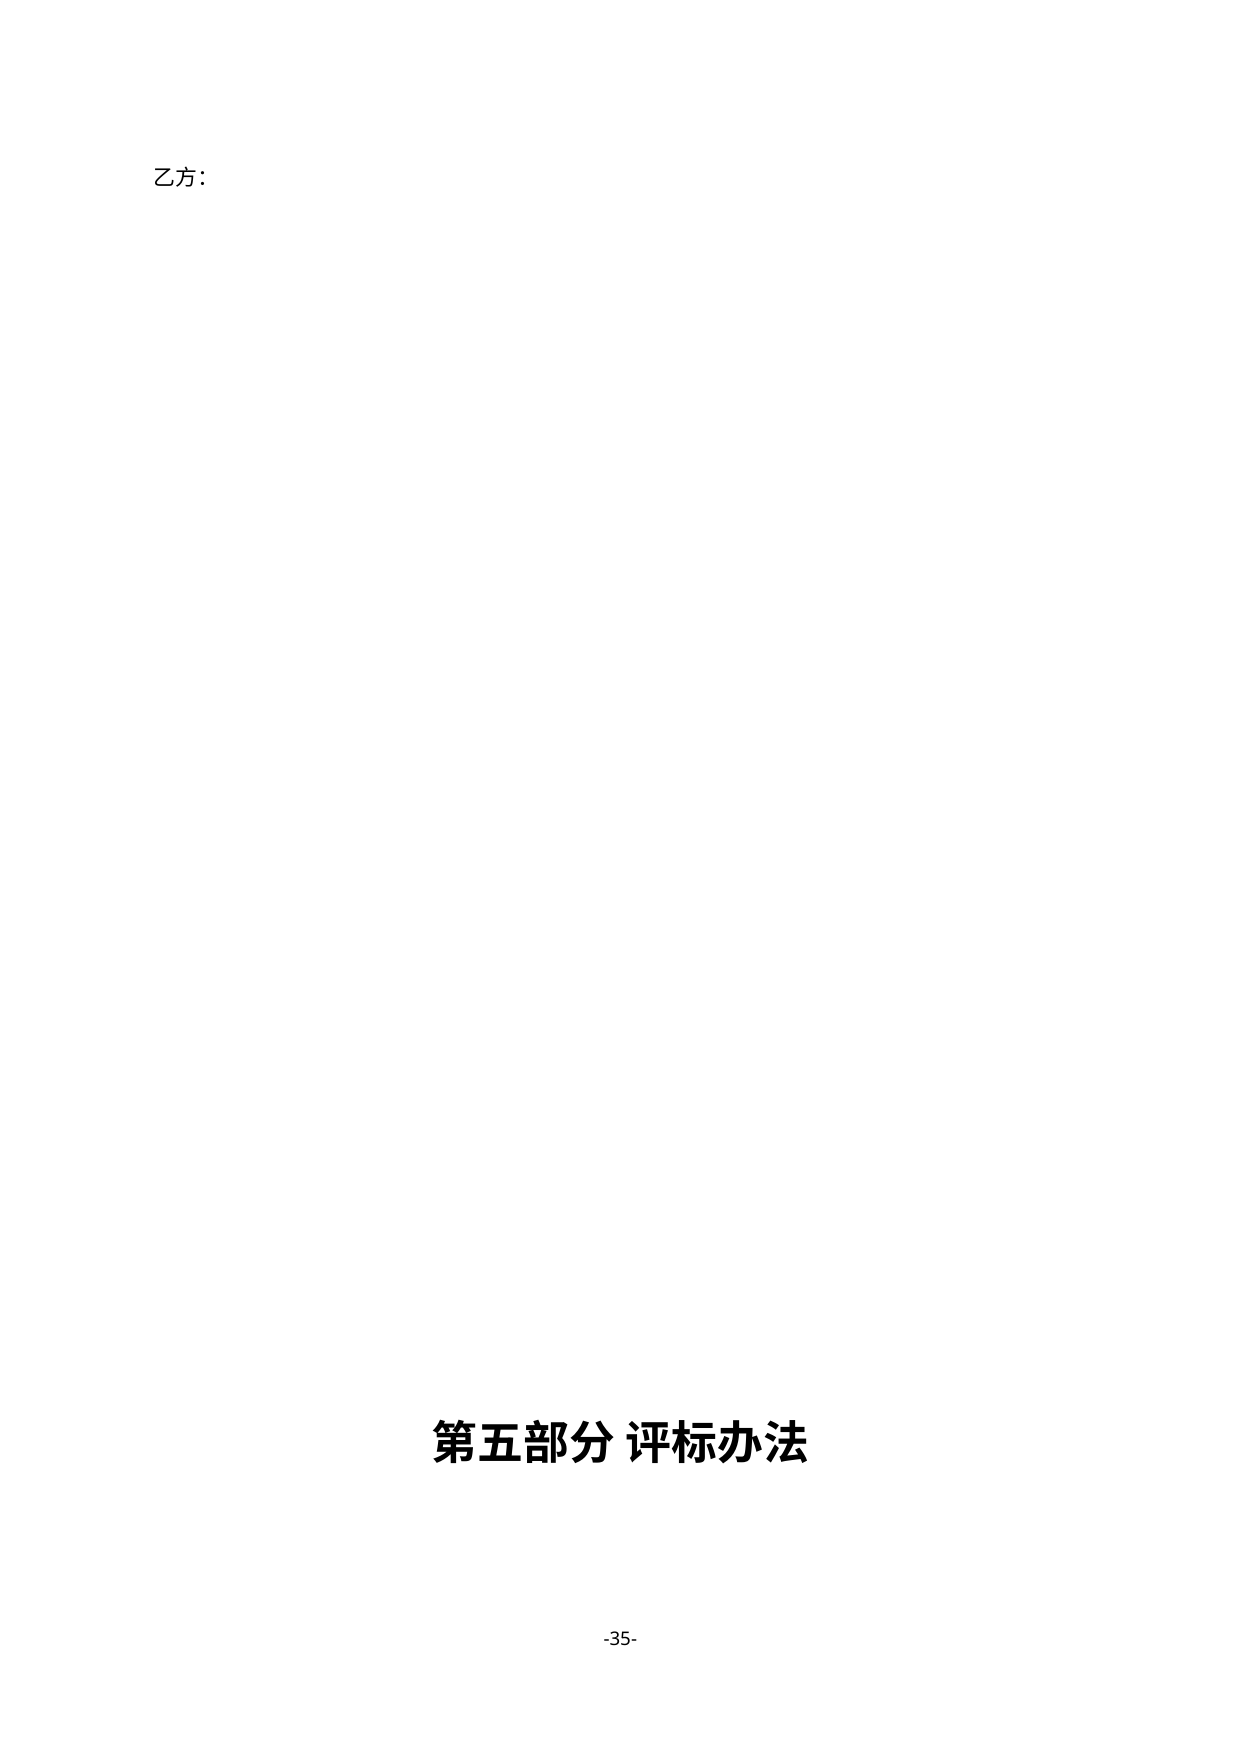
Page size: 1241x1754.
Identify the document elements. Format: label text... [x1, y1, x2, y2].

text 乙方： [153, 160, 1087, 191]
text 第五部分 评标办法 [153, 1407, 1087, 1473]
